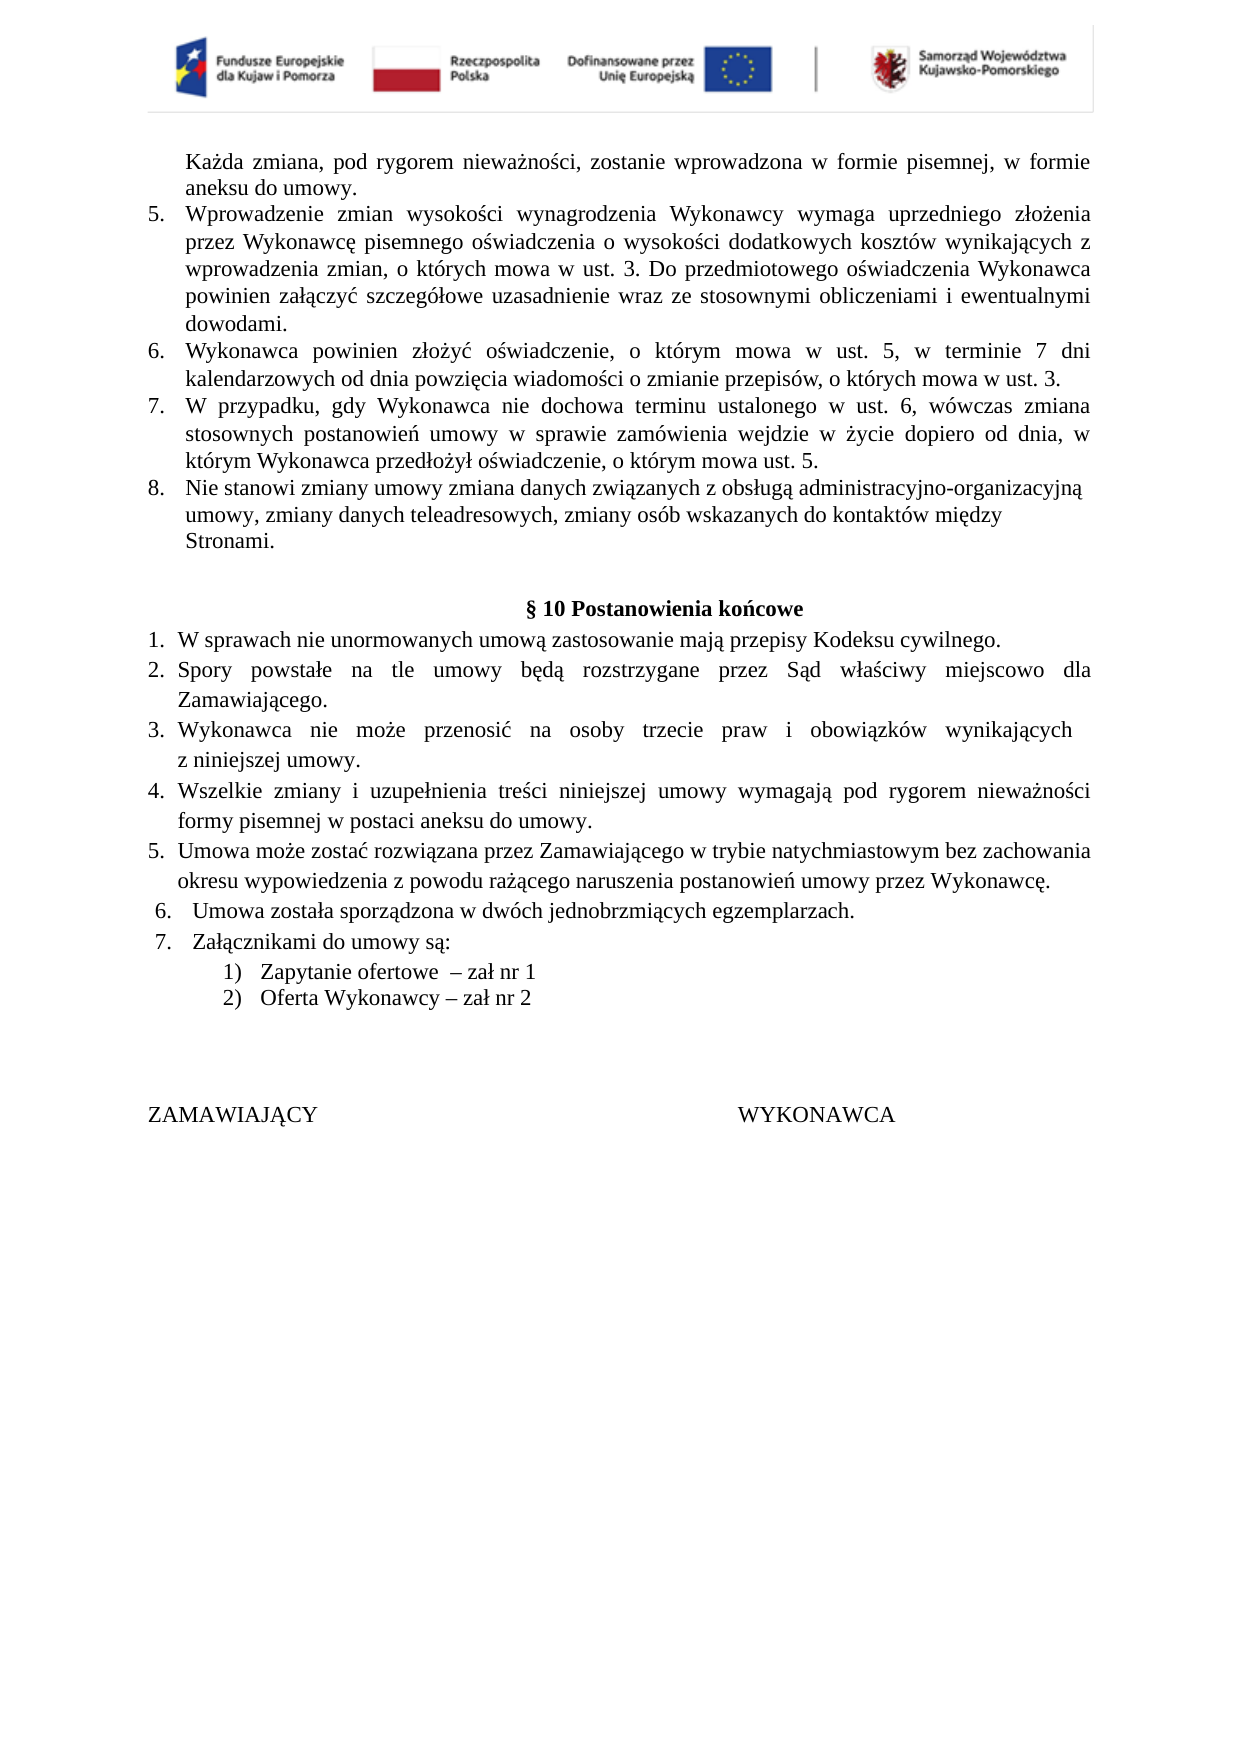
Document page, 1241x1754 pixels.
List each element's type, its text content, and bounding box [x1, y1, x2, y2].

list Wykonawca nie może przenosić na osoby trzecie praw i obowiązków wynikających z niniejszej umowy. [148, 716, 1092, 773]
list Wykonawca powinien złożyć oświadczenie, o którym mowa w ust. 5, w terminie 7 dni kalendarzowych od dnia powzięcia wiadomości o zmianie przepisów, o których mowa w ust. 3. [148, 337, 1092, 391]
list Umowa może zostać rozwiązana przez Zamawiającego w trybie natychmiastowym bez zachowania okresu wypowiedzenia z powodu rażącego naruszenia postanowień umowy przez Wykonawcę. [148, 837, 1092, 894]
list Oferta Wykonawcy – zał nr 2 [223, 984, 1092, 1011]
list Wprowadzenie zmian wysokości wynagrodzenia Wykonawcy wymaga uprzedniego złożenia przez Wykonawcę pisemnego oświadczenia o wysokości dodatkowych kosztów wynikających z wprowadzenia zmian, o których mowa w ust. 3. Do przedmiotowego oświadczenia Wykonawca powinien załączyć szczegółowe uzasadnienie wraz ze stosownymi obliczeniami i ewentualnymi dowodami. [148, 200, 1092, 336]
list ZAMAWIAJĄCY WYKONAWCA [148, 1071, 1092, 1160]
list Wszelkie zmiany i uzupełnienia treści niniejszej umowy wymagają pod rygorem nieważności formy pisemnej w postaci aneksu do umowy. [148, 777, 1092, 833]
list Spory powstałe na tle umowy będą rozstrzygane przez Sąd właściwy miejscowo dla Zamawiającego. [148, 656, 1092, 712]
list Załącznikami do umowy są: [154, 928, 1092, 954]
list Umowa została sporządzona w dwóch jednobrzmiących egzemplarzach. [154, 897, 1092, 924]
list W przypadku, gdy Wykonawca nie dochowa terminu ustalonego w ust. 6, wówczas zmiana stosownych postanowień umowy w sprawie zamówienia wejdzie w życie dopiero od dnia, w którym Wykonawca przedłożył oświadczenie, o którym mowa ust. 5. [148, 392, 1092, 473]
list Zapytanie ofertowe – zał nr 1 [223, 958, 1092, 984]
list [148, 148, 1092, 200]
list W sprawach nie unormowanych umową zastosowanie mają przepisy Kodeksu cywilnego. [148, 626, 1092, 652]
list Nie stanowi zmiany umowy zmiana danych związanych z obsługą administracyjno-organizacyjną umowy, zmiany danych teleadresowych, zmiany osób wskazanych do kontaktów między Stronami. [148, 474, 1092, 553]
list § 10 Postanowienia końcowe [236, 595, 1092, 622]
picture [147, 25, 1095, 114]
